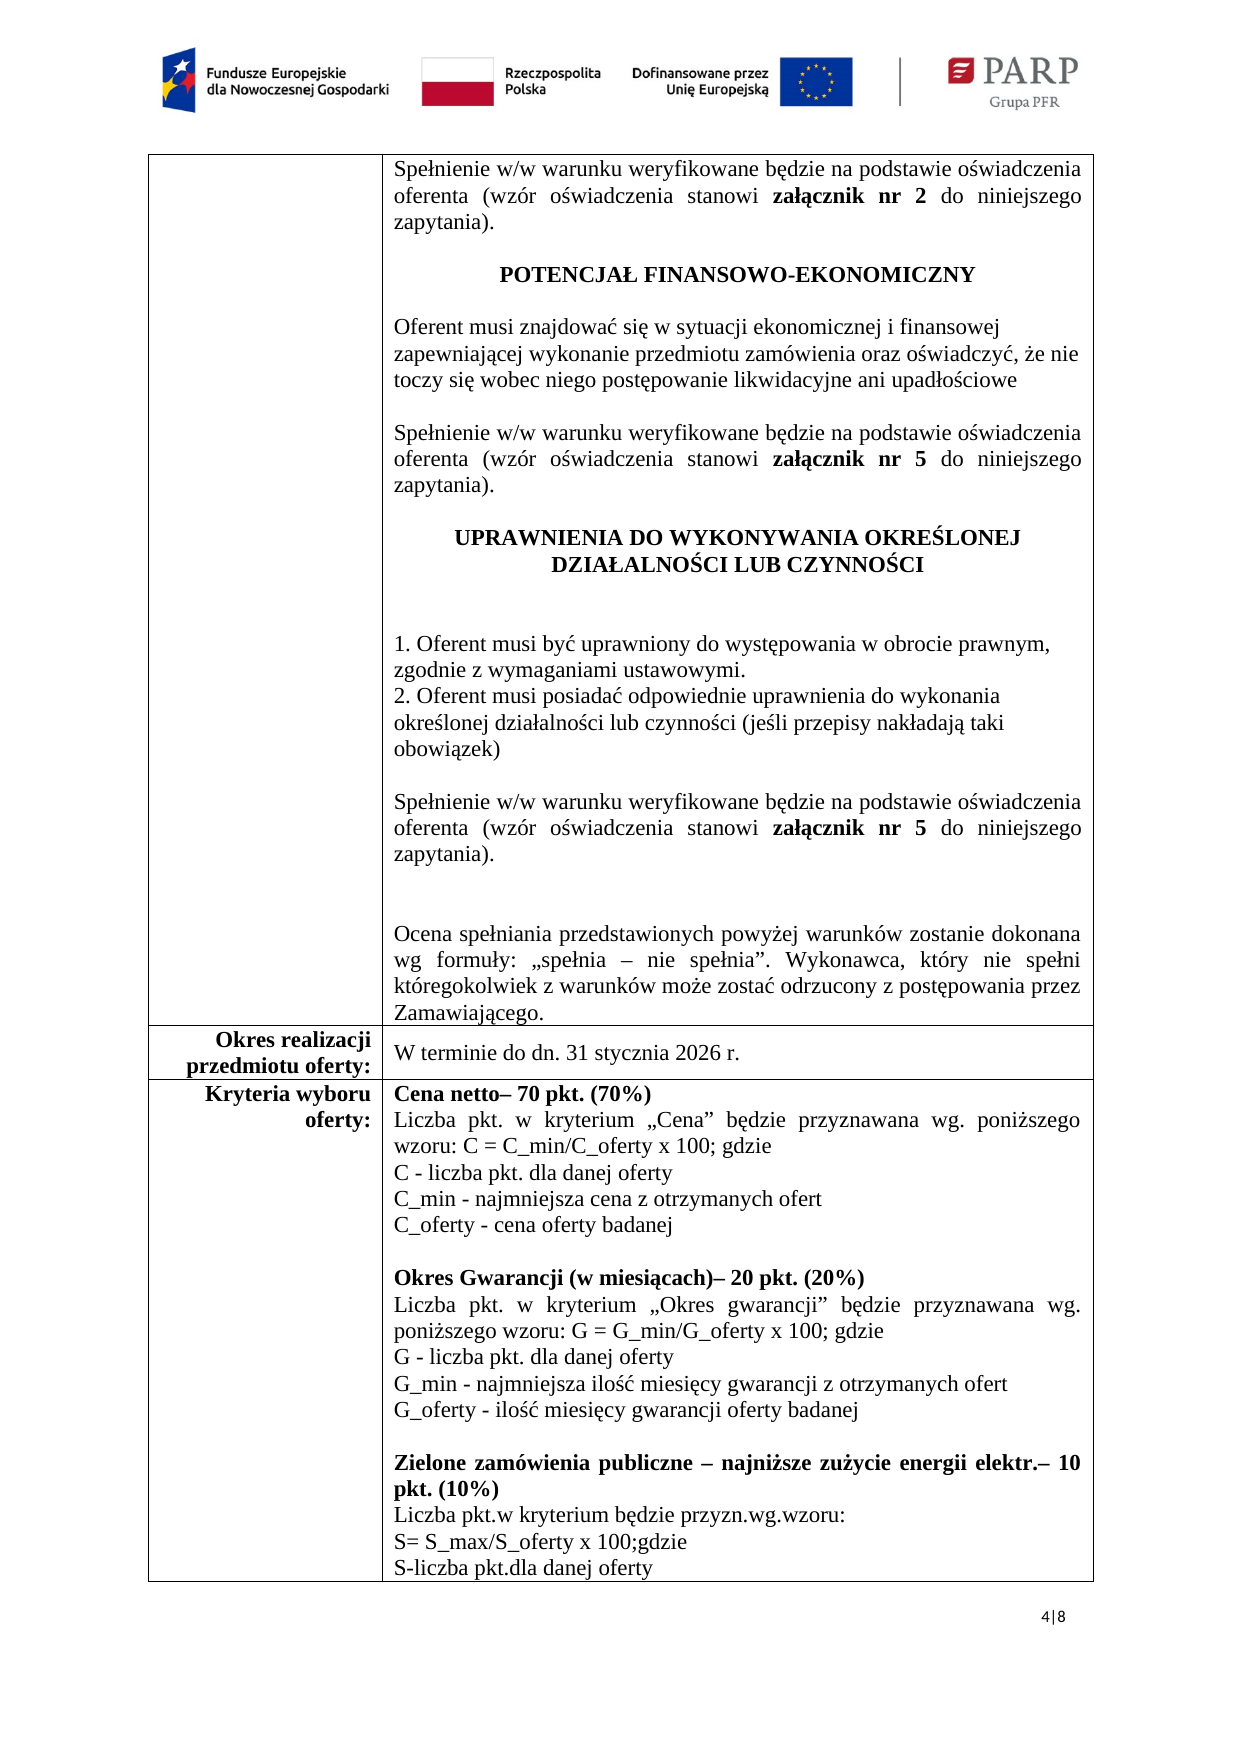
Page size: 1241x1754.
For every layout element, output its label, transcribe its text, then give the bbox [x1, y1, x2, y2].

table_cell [149, 1080, 382, 1581]
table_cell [383, 1080, 1093, 1581]
table_cell Okres realizacji przedmiotu oferty: [149, 1026, 382, 1079]
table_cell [149, 155, 382, 1025]
table_cell W terminie do dn. 31 stycznia 2026 r. [383, 1026, 1093, 1079]
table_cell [383, 155, 1093, 1025]
picture [147, 37, 1093, 123]
